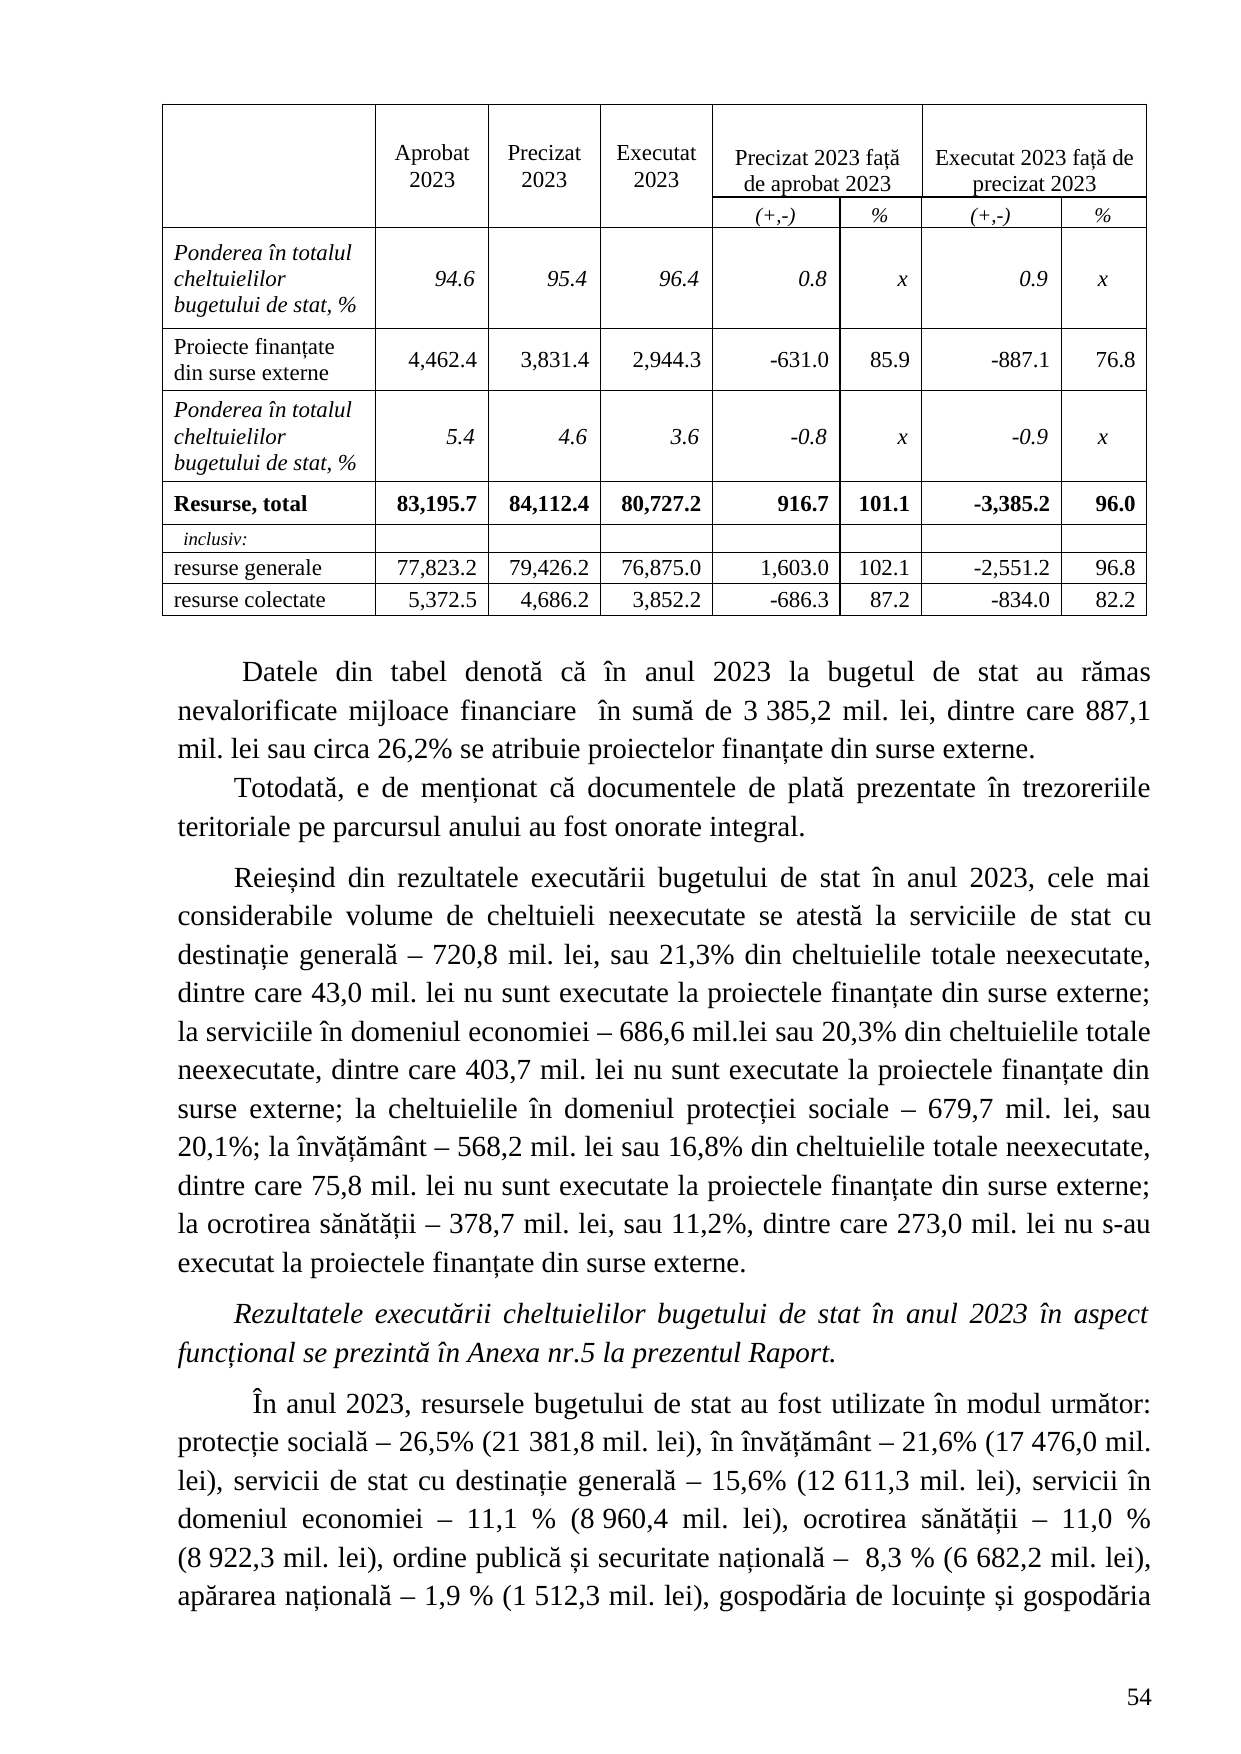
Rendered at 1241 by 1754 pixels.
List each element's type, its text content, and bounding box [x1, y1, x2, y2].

table_cell resurse generale [163, 553, 375, 583]
table_cell [922, 525, 1061, 552]
table_cell 0.8 [713, 228, 839, 328]
table_cell 96.0 [1062, 482, 1146, 524]
table_cell -631.0 [713, 329, 839, 390]
table_cell 101.1 [841, 482, 921, 524]
table_cell [841, 525, 921, 552]
table_cell 87.2 [841, 584, 921, 615]
table_cell [1062, 525, 1146, 552]
table_cell 85.9 [841, 329, 921, 390]
table_cell 4,686.2 [489, 584, 600, 615]
table_header Executat 2023 față de precizat 2023 [923, 105, 1146, 196]
table_cell 94.6 [376, 228, 488, 328]
table_cell 96.4 [601, 228, 712, 328]
table_cell 916.7 [713, 482, 839, 524]
table_cell Proiecte finanțate din surse externe [163, 329, 375, 390]
table_cell Ponderea în totalul cheltuielilor bugetului de stat, % [163, 228, 375, 328]
text Rezultatele executării cheltuielilor bugetului de stat în anul 2023 în aspect funcțional se prezintă în Anexa nr.5 la prezentul Raport. [177, 1296, 1152, 1368]
table_cell -0.8 [713, 391, 839, 481]
table_cell (+,-) [713, 198, 839, 227]
table_cell 4,462.4 [376, 329, 488, 390]
table_cell [489, 525, 600, 552]
table_cell -834.0 [922, 584, 1061, 615]
table_cell 76.8 [1062, 329, 1146, 390]
table_header Aprobat 2023 [376, 105, 488, 227]
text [177, 1386, 1152, 1612]
table_cell -2,551.2 [922, 553, 1061, 583]
table_cell 0.9 [922, 228, 1061, 328]
table_cell resurse colectate [163, 584, 375, 615]
table_cell [713, 525, 839, 552]
table_cell 102.1 [841, 553, 921, 583]
table_cell 4.6 [489, 391, 600, 481]
table_cell 76,875.0 [601, 553, 712, 583]
table_cell [376, 525, 488, 552]
table_cell 2,944.3 [601, 329, 712, 390]
table_cell inclusiv: [163, 525, 375, 552]
table_cell 3,831.4 [489, 329, 600, 390]
table_cell (+,-) [922, 198, 1061, 227]
table_header Executat 2023 [601, 105, 712, 227]
table_cell 96.8 [1062, 553, 1146, 583]
table_cell [601, 525, 712, 552]
table_cell 77,823.2 [376, 553, 488, 583]
table_cell % [1062, 198, 1146, 227]
table_cell -0.9 [922, 391, 1061, 481]
table_cell -686.3 [713, 584, 839, 615]
table_header Precizat 2023 față de aprobat 2023 [713, 105, 922, 196]
table_cell 3,852.2 [601, 584, 712, 615]
table_cell 1,603.0 [713, 553, 839, 583]
table_cell Resurse, total [163, 482, 375, 524]
text Totodată, e de menționat că documentele de plată prezentate în trezoreriile teritoriale pe parcursul anului au fost onorate integral. [177, 770, 1152, 842]
table_cell 82.2 [1062, 584, 1146, 615]
table_cell x [1062, 228, 1146, 328]
text Reieșind din rezultatele executării bugetului de stat în anul 2023, cele mai considerabile volume de cheltuieli neexecutate se atestă la serviciile de stat cu destinație generală – 720,8 mil. lei, sau 21,3% din cheltuielile totale neexecutate, dintre care 43,0 mil. lei nu sunt executate la proiectele finanțate din surse externe; la serviciile în domeniul economiei – 686,6 mil.lei sau 20,3% din cheltuielile totale neexecutate, dintre care 403,7 mil. lei nu sunt executate la proiectele finanțate din surse externe; la cheltuielile în domeniul protecției sociale – 679,7 mil. lei, sau 20,1%; la învățământ – 568,2 mil. lei sau 16,8% din cheltuielile totale neexecutate, dintre care 75,8 mil. lei nu sunt executate la proiectele finanțate din surse externe; la ocrotirea sănătății – 378,7 mil. lei, sau 11,2%, dintre care 273,0 mil. lei nu s-au executat la proiectele finanțate din surse externe. [177, 860, 1152, 1279]
table_cell 5,372.5 [376, 584, 488, 615]
table_cell x [841, 391, 921, 481]
table_cell 3.6 [601, 391, 712, 481]
table_header [163, 105, 375, 227]
table_cell x [1062, 391, 1146, 481]
table_cell 79,426.2 [489, 553, 600, 583]
table_cell 84,112.4 [489, 482, 600, 524]
table_cell 83,195.7 [376, 482, 488, 524]
table_cell -887.1 [922, 329, 1061, 390]
table_header Precizat 2023 [489, 105, 600, 227]
table_cell x [841, 228, 921, 328]
table_cell Ponderea în totalul cheltuielilor bugetului de stat, % [163, 391, 375, 481]
table_cell % [841, 198, 921, 227]
table_cell 95.4 [489, 228, 600, 328]
table_cell -3,385.2 [922, 482, 1061, 524]
table_cell 5.4 [376, 391, 488, 481]
text Datele din tabel denotă că în anul 2023 la bugetul de stat au rămas nevalorificate mijloace financiare în sumă de 3 385,2 mil. lei, dintre care 887,1 mil. lei sau circa 26,2% se atribuie proiectelor finanțate din surse externe. [149, 654, 1152, 765]
table_cell 80,727.2 [601, 482, 712, 524]
